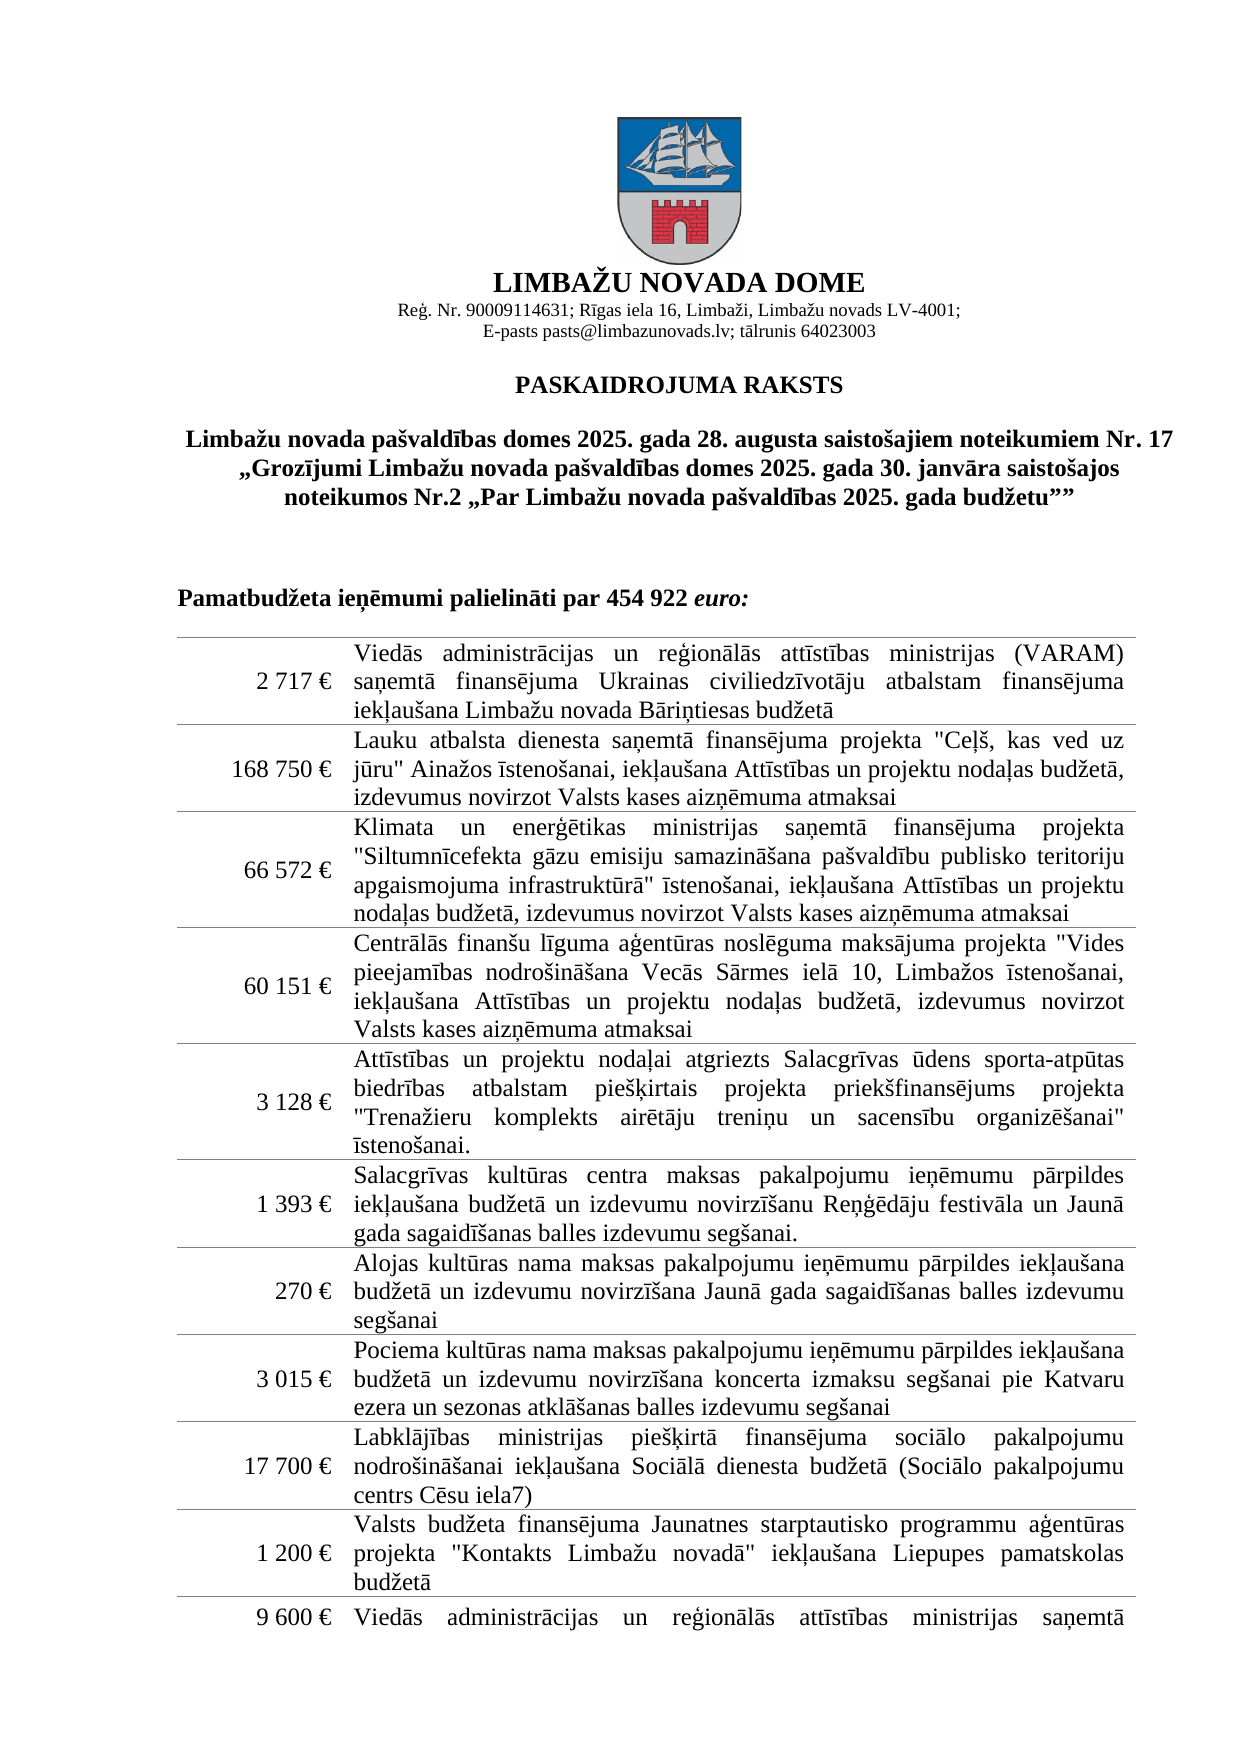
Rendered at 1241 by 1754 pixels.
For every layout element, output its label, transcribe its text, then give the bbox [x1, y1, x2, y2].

table_cell Salacgrīvas kultūras centra maksas pakalpojumu ieņēmumu pārpildes iekļaušana budžetā un izdevumu novirzīšanu Reņģēdāju festivāla un Jaunā gada sagaidīšanas balles izdevumu segšanai. [342, 1160, 1136, 1247]
table_cell Pociema kultūras nama maksas pakalpojumu ieņēmumu pārpildes iekļaušana budžetā un izdevumu novirzīšana koncerta izmaksu segšanai pie Katvaru ezera un sezonas atklāšanas balles izdevumu segšanai [342, 1335, 1136, 1421]
table_cell Klimata un enerģētikas ministrijas saņemtā finansējuma projekta "Siltumnīcefekta gāzu emisiju samazināšana pašvaldību publisko teritoriju apgaismojuma infrastruktūrā" īstenošanai, iekļaušana Attīstības un projektu nodaļas budžetā, izdevumus novirzot Valsts kases aizņēmuma atmaksai [342, 812, 1136, 927]
table_cell 1 200 € [177, 1510, 342, 1596]
text PASKAIDROJUMA RAKSTS [177, 370, 1181, 399]
table_cell 66 572 € [177, 812, 342, 927]
table_header 2 717 € [177, 638, 342, 724]
table_cell Valsts budžeta finansējuma Jaunatnes starptautisko programmu aģentūras projekta "Kontakts Limbažu novadā" iekļaušana Liepupes pamatskolas budžetā [342, 1510, 1136, 1596]
table_cell 270 € [177, 1248, 342, 1334]
table_cell 3 015 € [177, 1335, 342, 1421]
text E-pasts pasts@limbazunovads.lv; tālrunis 64023003 [177, 320, 1181, 342]
text Pamatbudžeta ieņēmumi palielināti par 454 922 euro: [177, 583, 1181, 611]
table_cell 60 151 € [177, 928, 342, 1043]
table_cell Labklājības ministrijas piešķirtā finansējuma sociālo pakalpojumu nodrošināšanai iekļaušana Sociālā dienesta budžetā (Sociālo pakalpojumu centrs Cēsu iela7) [342, 1422, 1136, 1508]
table_cell 168 750 € [177, 725, 342, 811]
text Limbažu novada DOME [177, 118, 1181, 298]
table_header Viedās administrācijas un reģionālās attīstības ministrijas (VARAM) saņemtā finansējuma Ukrainas civiliedzīvotāju atbalstam finansējuma iekļaušana Limbažu novada Bāriņtiesas budžetā [342, 638, 1136, 724]
picture [617, 117, 742, 265]
table_cell Lauku atbalsta dienesta saņemtā finansējuma projekta "Ceļš, kas ved uz jūru" Ainažos īstenošanai, iekļaušana Attīstības un projektu nodaļas budžetā, izdevumus novirzot Valsts kases aizņēmuma atmaksai [342, 725, 1136, 811]
text Limbažu novada pašvaldības domes 2025. gada 28. augusta saistošajiem noteikumiem Nr. 17 „Grozījumi Limbažu novada pašvaldības domes 2025. gada 30. janvāra saistošajos noteikumos Nr.2 „Par Limbažu novada pašvaldības 2025. gada budžetu”” [177, 424, 1181, 511]
table_cell Attīstības un projektu nodaļai atgriezts Salacgrīvas ūdens sporta-atpūtas biedrības atbalstam piešķirtais projekta priekšfinansējums projekta "Trenažieru komplekts airētāju treniņu un sacensību organizēšanai" īstenošanai. [342, 1044, 1136, 1159]
table_cell Alojas kultūras nama maksas pakalpojumu ieņēmumu pārpildes iekļaušana budžetā un izdevumu novirzīšana Jaunā gada sagaidīšanas balles izdevumu segšanai [342, 1248, 1136, 1334]
text Reģ. Nr. 90009114631; Rīgas iela 16, Limbaži, Limbažu novads LV-4001; [177, 298, 1181, 320]
table_cell 3 128 € [177, 1044, 342, 1159]
table_cell Centrālās finanšu līguma aģentūras noslēguma maksājuma projekta "Vides pieejamības nodrošināšana Vecās Sārmes ielā 10, Limbažos īstenošanai, iekļaušana Attīstības un projektu nodaļas budžetā, izdevumus novirzot Valsts kases aizņēmuma atmaksai [342, 928, 1136, 1043]
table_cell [342, 1597, 1136, 1636]
table_cell 1 393 € [177, 1160, 342, 1247]
table_cell 9 600 € [177, 1597, 342, 1636]
table_cell 17 700 € [177, 1422, 342, 1508]
